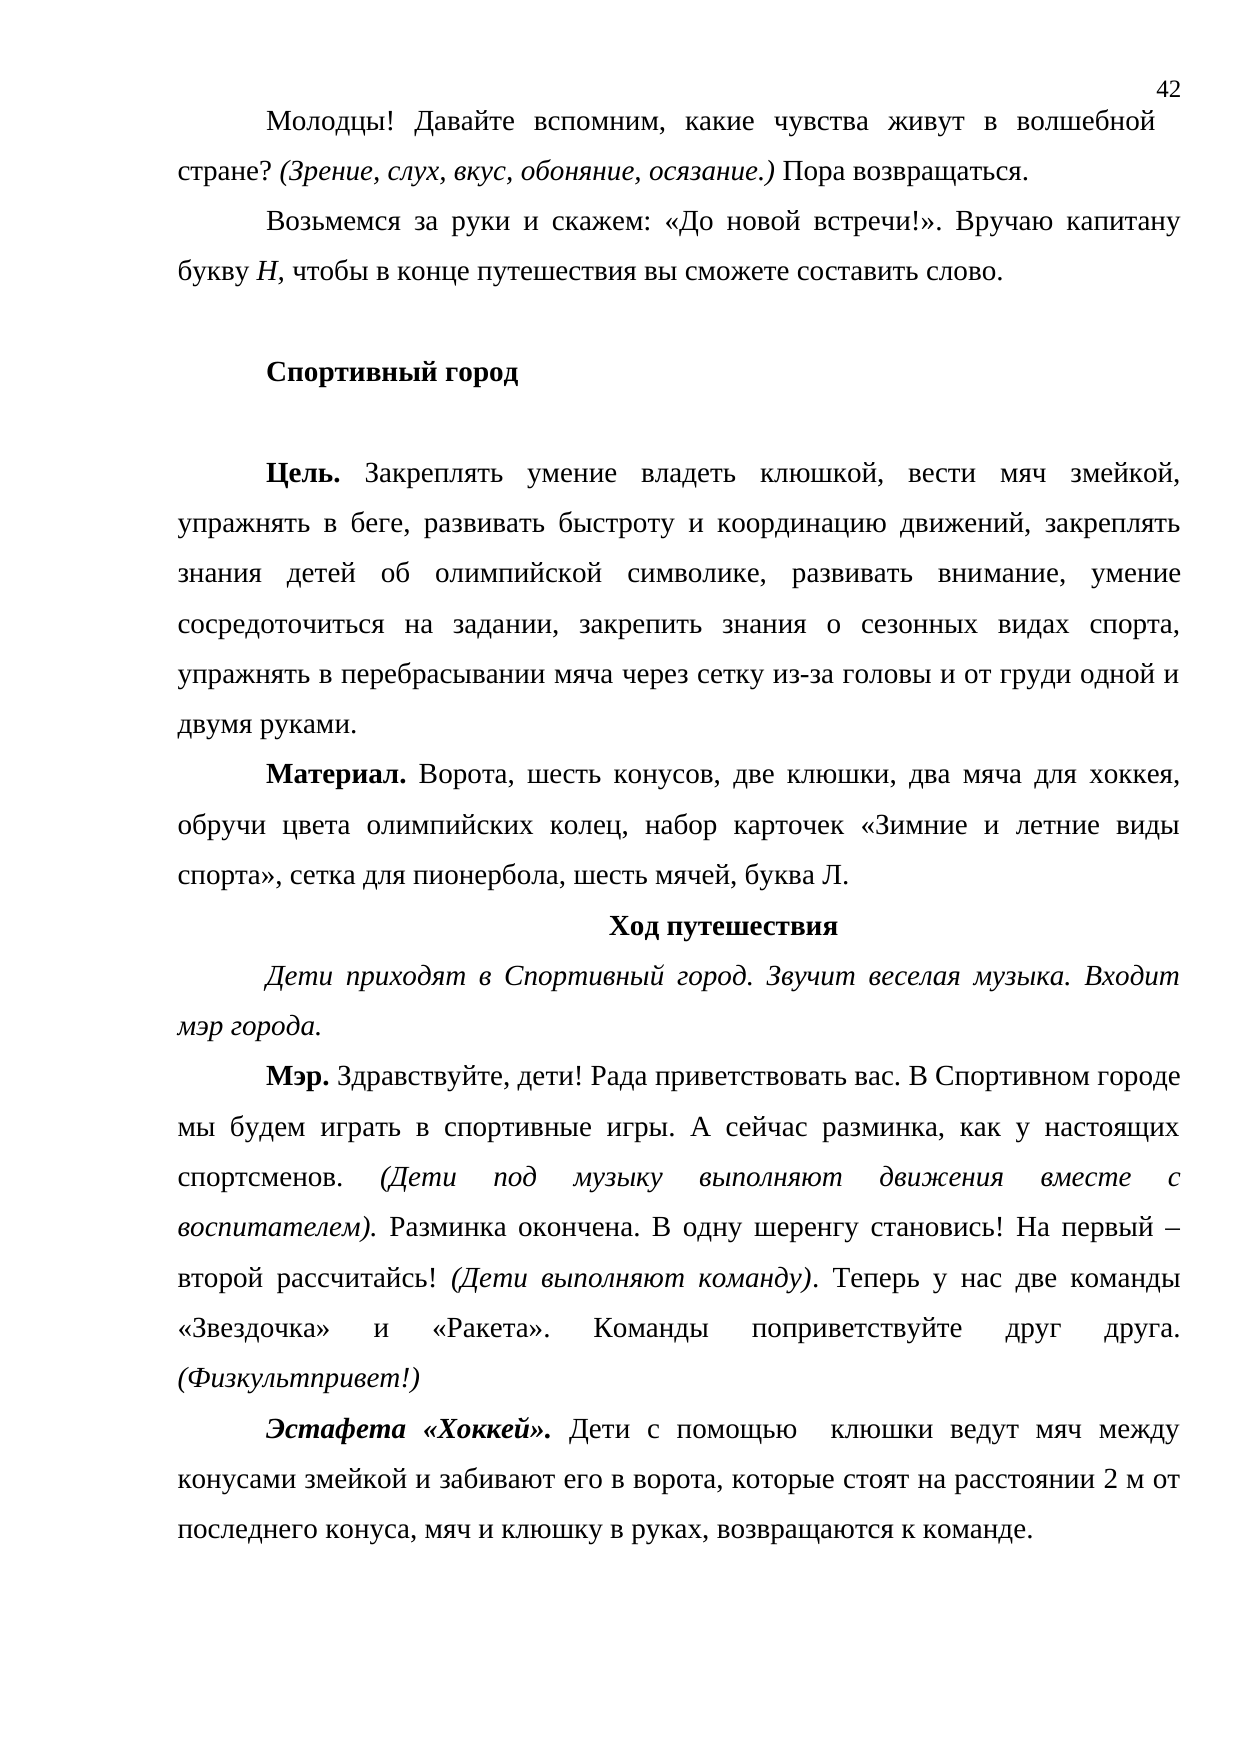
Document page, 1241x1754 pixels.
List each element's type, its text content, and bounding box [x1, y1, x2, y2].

text Цель. Закреплять умение владеть клюшкой, вести мяч змейкой, упражнять в беге, развивать быстроту и координацию движений, закреплять знания детей об олимпийской символике, развивать внимание, умение сосредоточиться на задании, закрепить знания о сезонных видах спорта, упражнять в перебрасывании мяча через сетку из-за головы и от груди одной и двумя руками. [177, 455, 1181, 740]
text Эстафета «Хоккей». Дети с помощью клюшки ведут мяч между конусами змейкой и забивают его в ворота, которые стоят на расстоянии от последнего конуса, мяч и клюшку в руках, возвращаются к команде. [177, 1411, 1181, 1545]
text Возьмемся за руки и скажем: «До новой встречи!». Вручаю капитану букву Н, чтобы в конце путешествия вы сможете составить слово. [177, 203, 1181, 287]
text Материал. Ворота, шесть конусов, две клюшки, два мяча для хоккея, обручи цвета олимпийских колец, набор карточек «Зимние и летние виды спорта», сетка для пионербола, шесть мячей, буква Л. [177, 757, 1181, 891]
text Ход путешествия [177, 908, 1181, 941]
text Спортивный город [177, 354, 1181, 388]
text Дети приходят в Спортивный город. Звучит веселая музыка. Входит мэр города. [177, 958, 1181, 1042]
text Мэр. Здравствуйте, дети! Рада приветствовать вас. В Спортивном городе мы будем играть в спортивные игры. А сейчас разминка, как у настоящих спортсменов. (Дети под музыку выполняют движения вместе с воспитателем). Разминка окончена. В одну шеренгу становись! На первый – второй рассчитайсь! (Дети выполняют команду). Теперь у нас две команды «Звездочка» и «Ракета». Команды поприветствуйте друг друга. (Физкультпривет!) [177, 1058, 1181, 1394]
text Молодцы! Давайте вспомним, какие чувства живут в волшебной стране? (Зрение, слух, вкус, обоняние, осязание.) Пора возвращаться. [177, 103, 1181, 186]
